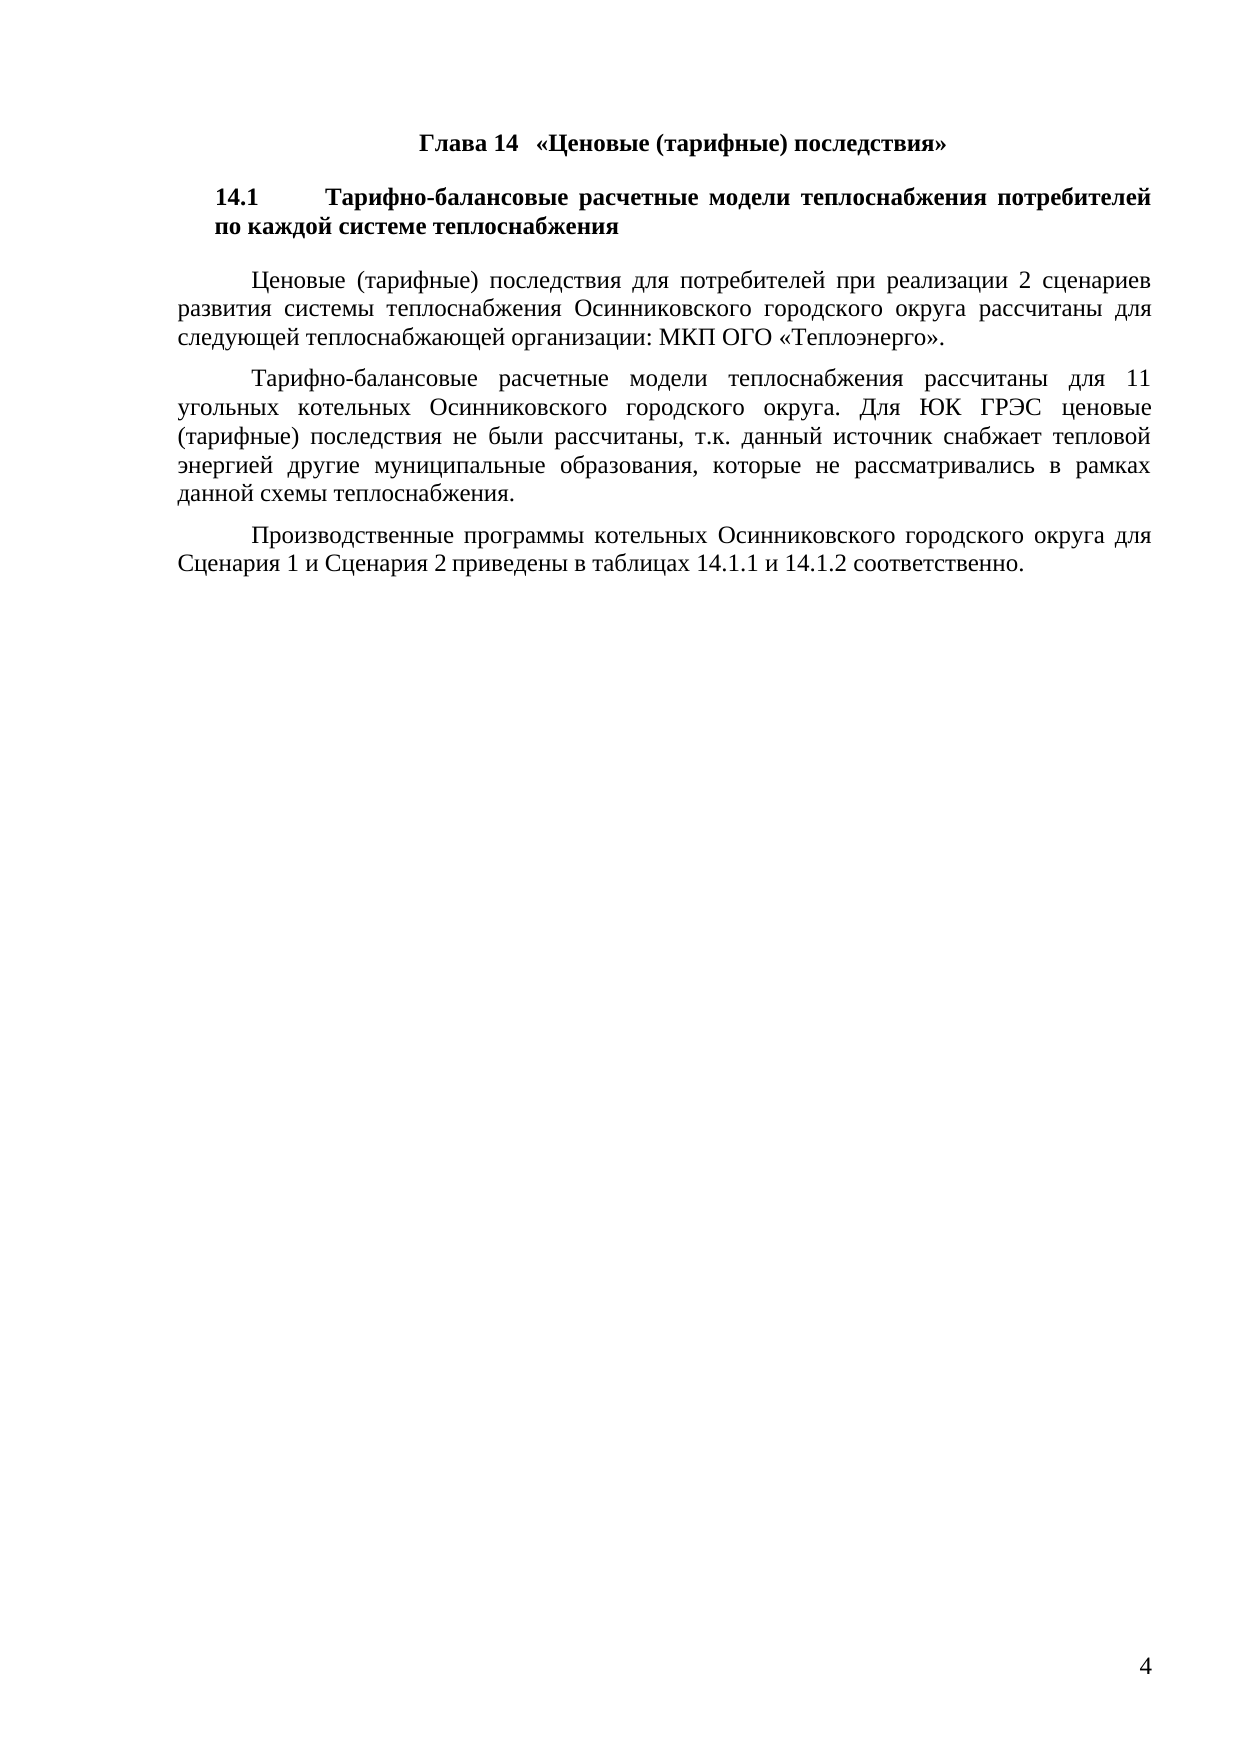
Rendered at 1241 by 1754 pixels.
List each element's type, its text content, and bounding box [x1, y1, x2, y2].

text Производственные программы котельных Осинниковского городского округа для Сценария 1 и Сценария 2 приведены в таблицах 14.1.1 и 14.1.2 соответственно. [177, 520, 1152, 577]
text Тарифно-балансовые расчетные модели теплоснабжения рассчитаны для 11 угольных котельных Осинниковского городского округа. Для ЮК ГРЭС ценовые (тарифные) последствия не были рассчитаны, т.к. данный источник снабжает тепловой энергией другие муниципальные образования, которые не рассматривались в рамках данной схемы теплоснабжения. [177, 363, 1152, 507]
subtitle «Ценовые (тарифные) последствия» [214, 128, 1152, 157]
text Ценовые (тарифные) последствия для потребителей при реализации 2 сценариев развития системы теплоснабжения Осинниковского городского округа рассчитаны для следующей теплоснабжающей организации: МКП ОГО «Теплоэнерго». [177, 265, 1152, 351]
subtitle Тарифно-балансовые расчетные модели теплоснабжения потребителей по каждой системе теплоснабжения [214, 182, 1152, 240]
